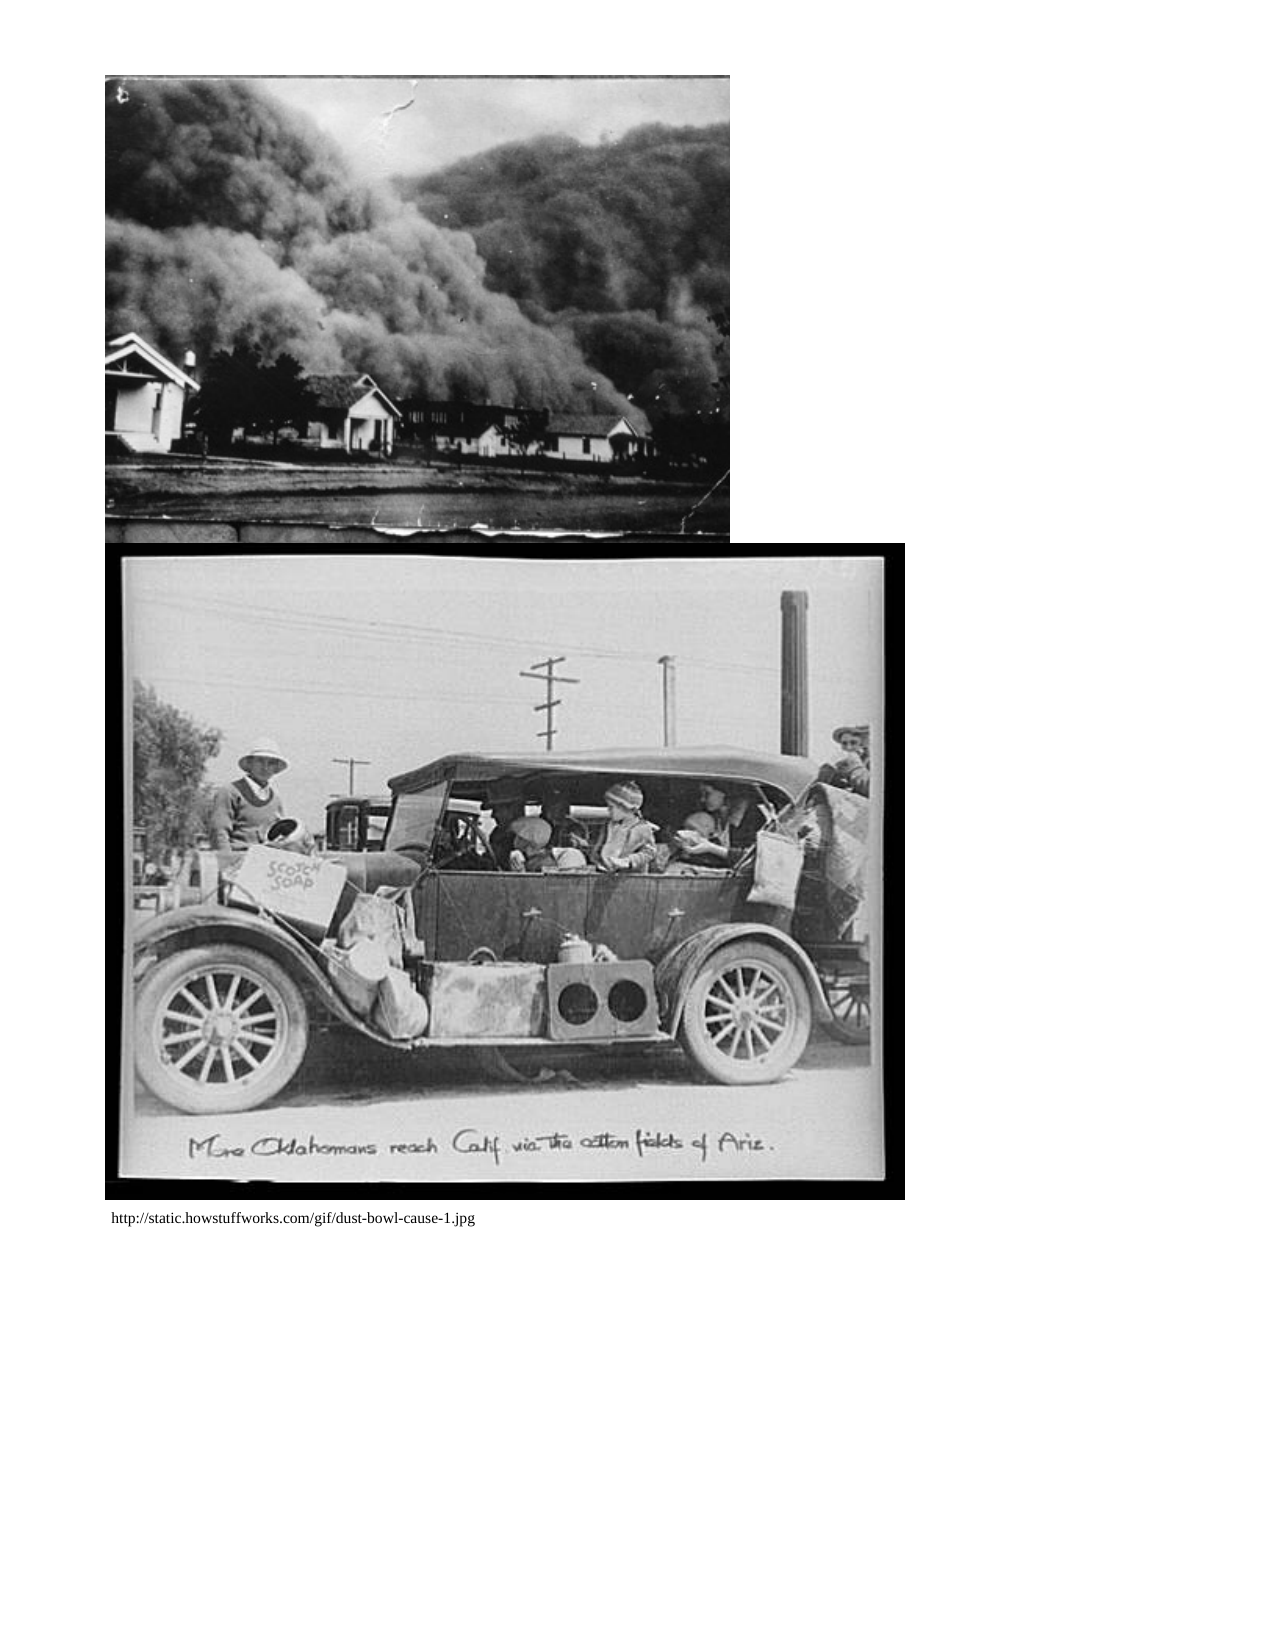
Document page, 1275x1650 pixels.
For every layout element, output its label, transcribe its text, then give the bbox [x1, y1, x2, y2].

picture [105, 75, 905, 1200]
text http://static.howstuffworks.com/gif/dust-bowl-cause-1.jpg [105, 1200, 1170, 1229]
